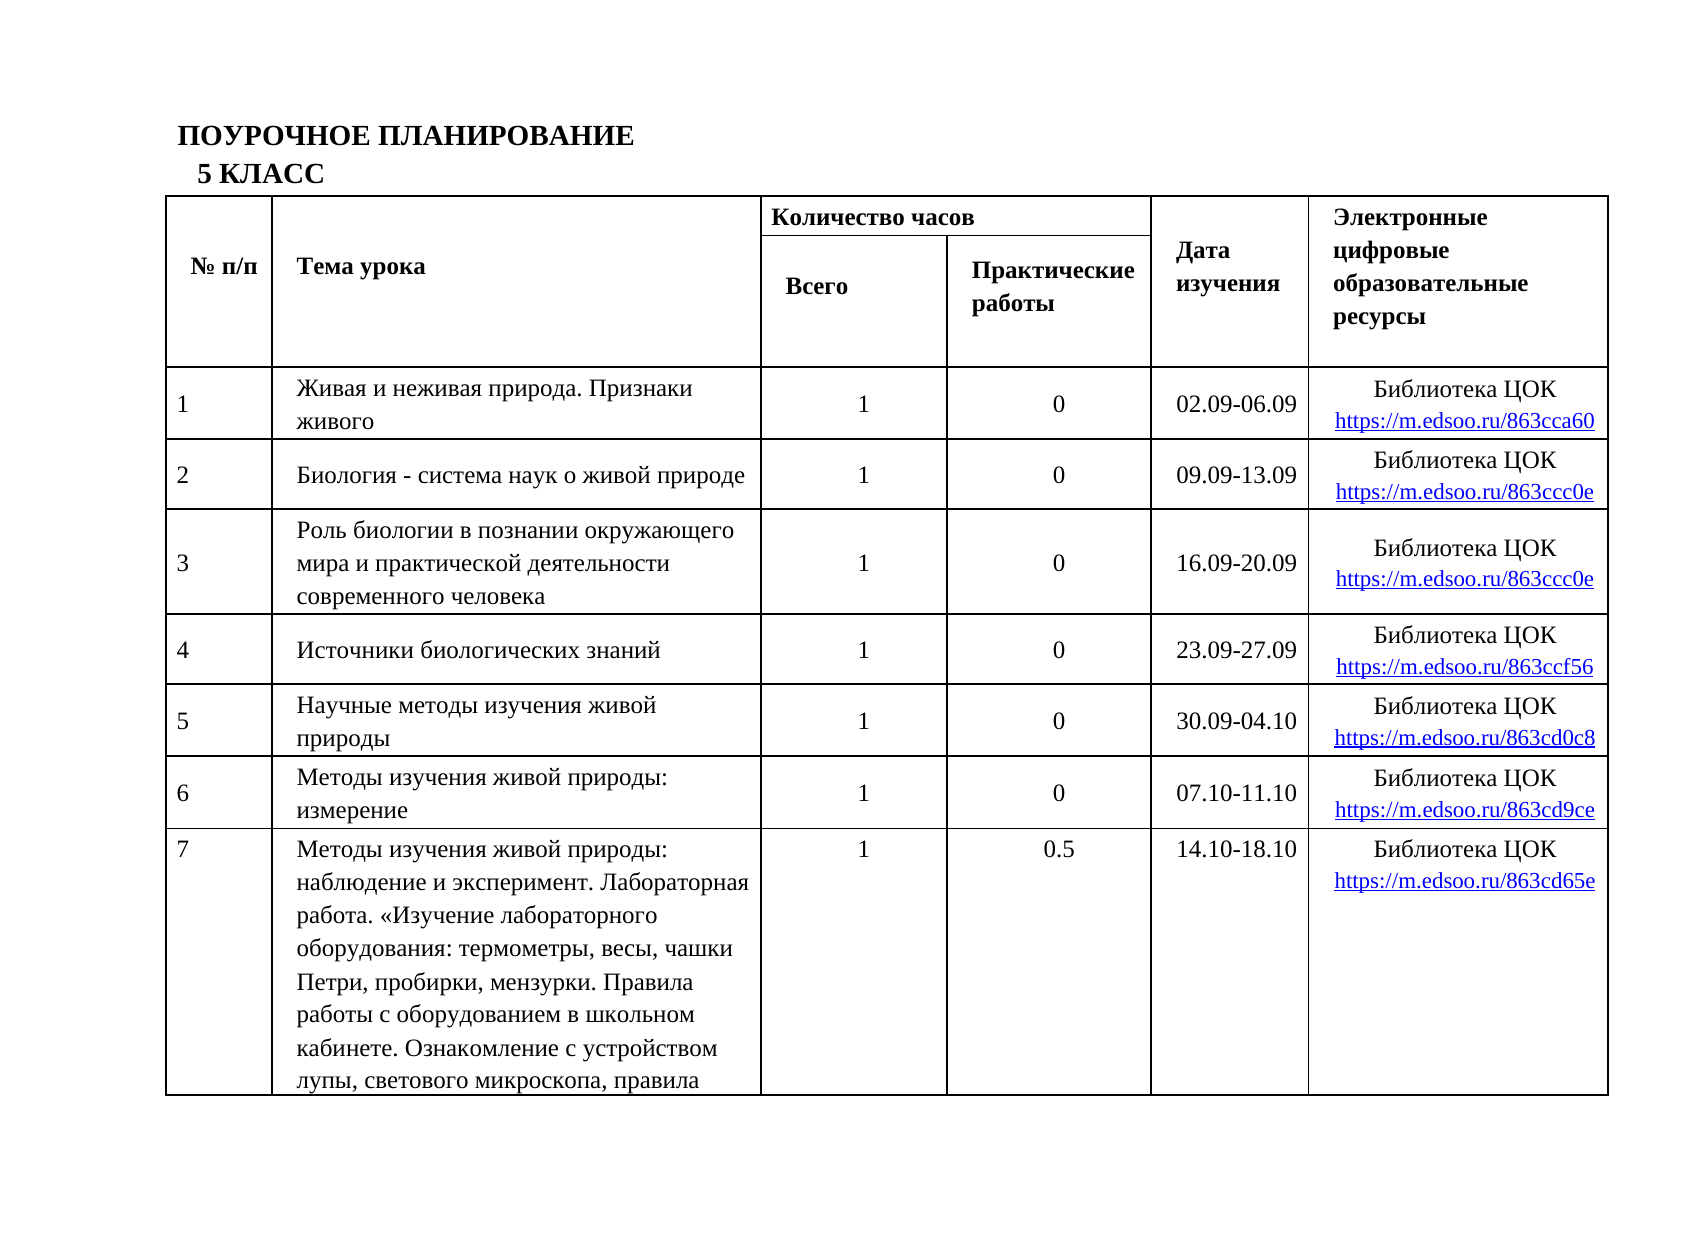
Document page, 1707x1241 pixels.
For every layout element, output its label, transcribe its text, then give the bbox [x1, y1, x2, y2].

table_header Дата изучения [1152, 197, 1308, 366]
table_cell 0 [948, 510, 1150, 613]
table_cell 1 [762, 829, 946, 1094]
table_cell Библиотека ЦОК https://m.edsoo.ru/863ccc0e [1309, 510, 1607, 613]
table_cell 4 [167, 615, 271, 683]
table_cell Библиотека ЦОК https://m.edsoo.ru/863ccf56 [1309, 615, 1607, 683]
table_cell 1 [762, 510, 946, 613]
table_cell Методы изучения живой природы: измерение [273, 757, 760, 828]
table_cell 09.09-13.09 [1152, 440, 1308, 508]
table_cell 23.09-27.09 [1152, 615, 1308, 683]
table_cell Роль биологии в познании окружающего мира и практической деятельности современного человека [273, 510, 760, 613]
table_cell 6 [167, 757, 271, 828]
table_cell Живая и неживая природа. Признаки живого [273, 368, 760, 438]
table_header Электронные цифровые образовательные ресурсы [1309, 197, 1607, 366]
text 5 КЛАСС [190, 157, 1618, 190]
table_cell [273, 829, 760, 1094]
table_cell 1 [762, 685, 946, 755]
table_cell Библиотека ЦОК https://m.edsoo.ru/863ccc0e [1309, 440, 1607, 508]
table_cell 1 [762, 368, 946, 438]
text ПОУРОЧНОЕ ПЛАНИРОВАНИЕ [177, 118, 1618, 152]
table_cell 1 [167, 368, 271, 438]
table_cell 1 [762, 440, 946, 508]
table_cell 0.5 [948, 829, 1150, 1094]
table_cell 3 [167, 510, 271, 613]
table_cell 0 [948, 757, 1150, 828]
table_header Количество часов [762, 197, 1150, 234]
table_cell 30.09-04.10 [1152, 685, 1308, 755]
table_cell 0 [948, 440, 1150, 508]
table_header № п/п [167, 197, 271, 366]
table_cell Биология - система наук о живой природе [273, 440, 760, 508]
table_cell Практические работы [948, 236, 1150, 366]
table_cell 1 [762, 615, 946, 683]
table_cell 5 [167, 685, 271, 755]
table_cell 2 [167, 440, 271, 508]
table_cell Библиотека ЦОК https://m.edsoo.ru/863cd0c8 [1309, 685, 1607, 755]
table_cell 02.09-06.09 [1152, 368, 1308, 438]
table_cell 0 [948, 368, 1150, 438]
table_cell Библиотека ЦОК https://m.edsoo.ru/863cd9ce [1309, 757, 1607, 828]
table_cell Научные методы изучения живой природы [273, 685, 760, 755]
table_cell 07.10-11.10 [1152, 757, 1308, 828]
table_header Тема урока [273, 197, 760, 366]
table_cell 0 [948, 615, 1150, 683]
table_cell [1309, 829, 1607, 1094]
table_cell 1 [762, 757, 946, 828]
table_cell 14.10-18.10 [1152, 829, 1308, 1094]
table_cell 0 [948, 685, 1150, 755]
table_cell Всего [762, 236, 946, 366]
table_cell Источники биологических знаний [273, 615, 760, 683]
table_cell 7 [167, 829, 271, 1094]
table_cell 16.09-20.09 [1152, 510, 1308, 613]
table_cell Библиотека ЦОК https://m.edsoo.ru/863cca60 [1309, 368, 1607, 438]
